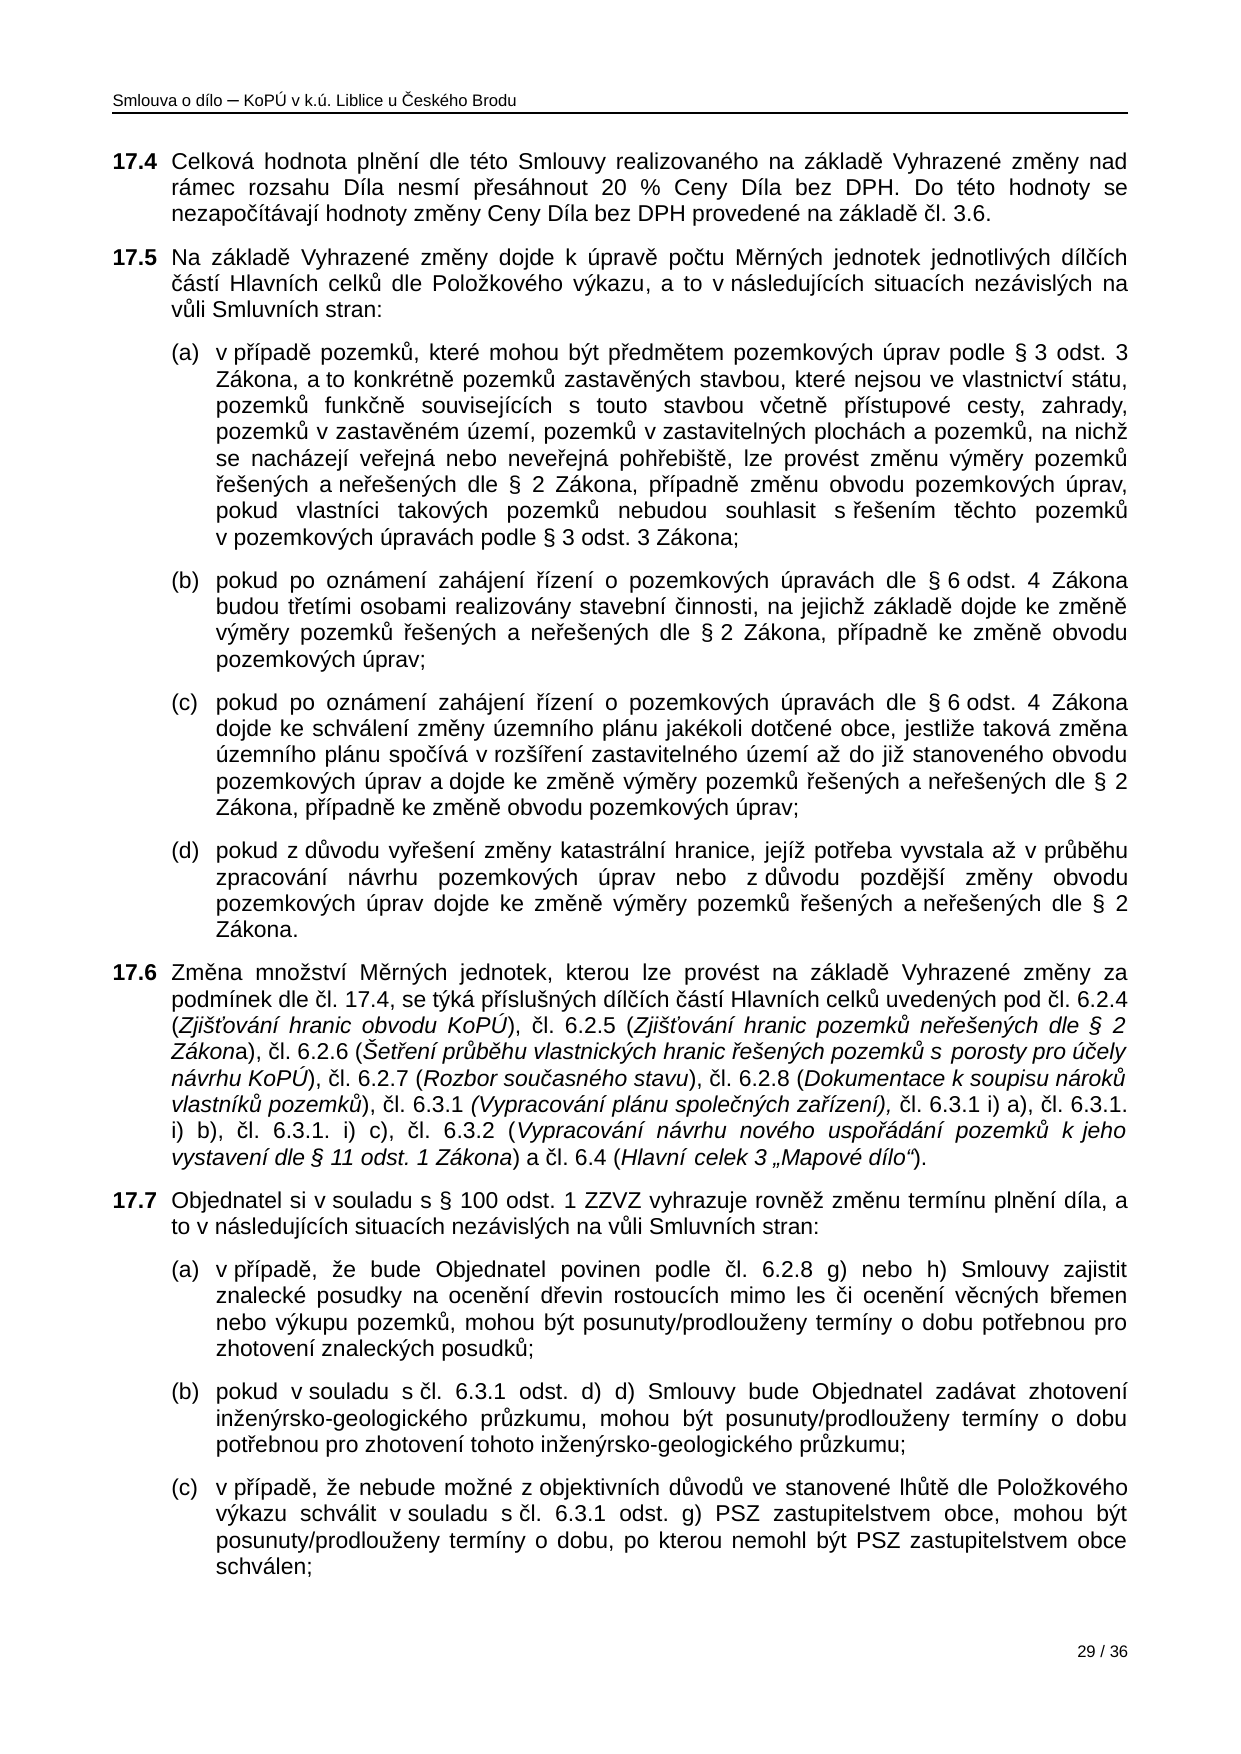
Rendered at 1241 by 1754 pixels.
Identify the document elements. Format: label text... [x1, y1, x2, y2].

list pokud v souladu s čl. 6.3.1 odst. d) Smlouvy bude Objednatel zadávat zhotovení inženýrsko-geologického průzkumu, mohou být posunuty/prodlouženy termíny o dobu potřebnou pro zhotovení tohoto inženýrsko-geologického průzkumu; [171, 1378, 1128, 1457]
list pokud po oznámení zahájení řízení o pozemkových úpravách dle § 6 odst. 4 Zákona budou třetími osobami realizovány stavební činnosti, na jejichž základě dojde ke změně výměry pozemků řešených a neřešených dle § 2 Zákona, případně ke změně obvodu pozemkových úprav; [171, 567, 1128, 672]
text Celková hodnota plnění dle této Smlouvy realizovaného na základě Vyhrazené změny nad rámec rozsahu Díla nesmí přesáhnout 20 % Ceny Díla bez DPH. Do této hodnoty se nezapočítávají hodnoty změny Ceny Díla bez DPH provedené na základě čl. 3.6. [112, 148, 1128, 227]
list v případě pozemků, které mohou být předmětem pozemkových úprav podle § 3 odst. 3 Zákona, a to konkrétně pozemků zastavěných stavbou, které nejsou ve vlastnictví státu, pozemků funkčně souvisejících s touto stavbou včetně přístupové cesty, zahrady, pozemků v zastavěném území, pozemků v zastavitelných plochách a pozemků, na nichž se nacházejí veřejná nebo neveřejná pohřebiště, lze provést změnu výměry pozemků řešených a neřešených dle § 2 Zákona, případně změnu obvodu pozemkových úprav, pokud vlastníci takových pozemků nebudou souhlasit s řešením těchto pozemků v pozemkových úpravách podle § 3 odst. 3 Zákona; [171, 339, 1128, 550]
list pokud po oznámení zahájení řízení o pozemkových úpravách dle § 6 odst. 4 Zákona dojde ke schválení změny územního plánu jakékoli dotčené obce, jestliže taková změna územního plánu spočívá v rozšíření zastavitelného území až do již stanoveného obvodu pozemkových úprav a dojde ke změně výměry pozemků řešených a neřešených dle § 2 Zákona, případně ke změně obvodu pozemkových úprav; [171, 689, 1128, 821]
text Na základě Vyhrazené změny dojde k úpravě počtu Měrných jednotek jednotlivých dílčích částí Hlavních celků dle Položkového výkazu, a to v následujících situacích nezávislých na vůli Smluvních stran: [112, 243, 1128, 322]
list v případě, že bude Objednatel povinen podle čl. 6.2.8 g) nebo h) Smlouvy zajistit znalecké posudky na ocenění dřevin rostoucích mimo les či ocenění věcných břemen nebo výkupu pozemků, mohou být posunuty/prodlouženy termíny o dobu potřebnou pro zhotovení znaleckých posudků; [171, 1256, 1128, 1362]
list pokud z důvodu vyřešení změny katastrální hranice, jejíž potřeba vyvstala až v průběhu zpracování návrhu pozemkových úprav nebo z důvodu pozdější změny obvodu pozemkových úprav dojde ke změně výměry pozemků řešených a neřešených dle § 2 Zákona. [171, 837, 1128, 943]
list v případě, že nebude možné z objektivních důvodů ve stanovené lhůtě dle Položkového výkazu schválit v souladu s čl. 6.3.1 odst. g) PSZ zastupitelstvem obce, mohou být posunuty/prodlouženy termíny o dobu, po kterou nemohl být PSZ zastupitelstvem obce schválen; [171, 1474, 1128, 1579]
text Změna množství Měrných jednotek, kterou lze provést na základě Vyhrazené změny za podmínek dle čl. 17.4, se týká příslušných dílčích částí Hlavních celků uvedených pod čl. 6.2.4 (Zjišťování hranic obvodu KoPÚ), čl. 6.2.5 (Zjišťování hranic pozemků neřešených dle § 2 Zákona), čl. 6.2.6 (Šetření průběhu vlastnických hranic řešených pozemků s porosty pro účely návrhu KoPÚ), čl. 6.2.7 (Rozbor současného stavu), čl. 6.2.8 (Dokumentace k soupisu nároků vlastníků pozemků), čl. 6.3.1 (Vypracování plánu společných zařízení), čl. 6.3.1 i) a), čl. 6.3.1. i) b), čl. 6.3.1. i) c), čl. 6.3.2 (Vypracování návrhu nového uspořádání pozemků k jeho vystavení dle § 11 odst. 1 Zákona) a čl. 6.4 (Hlavní celek 3 „Mapové dílo“). [112, 959, 1128, 1170]
text Objednatel si v souladu s § 100 odst. 1 ZZVZ vyhrazuje rovněž změnu termínu plnění díla, a to v následujících situacích nezávislých na vůli Smluvních stran: [112, 1187, 1128, 1239]
